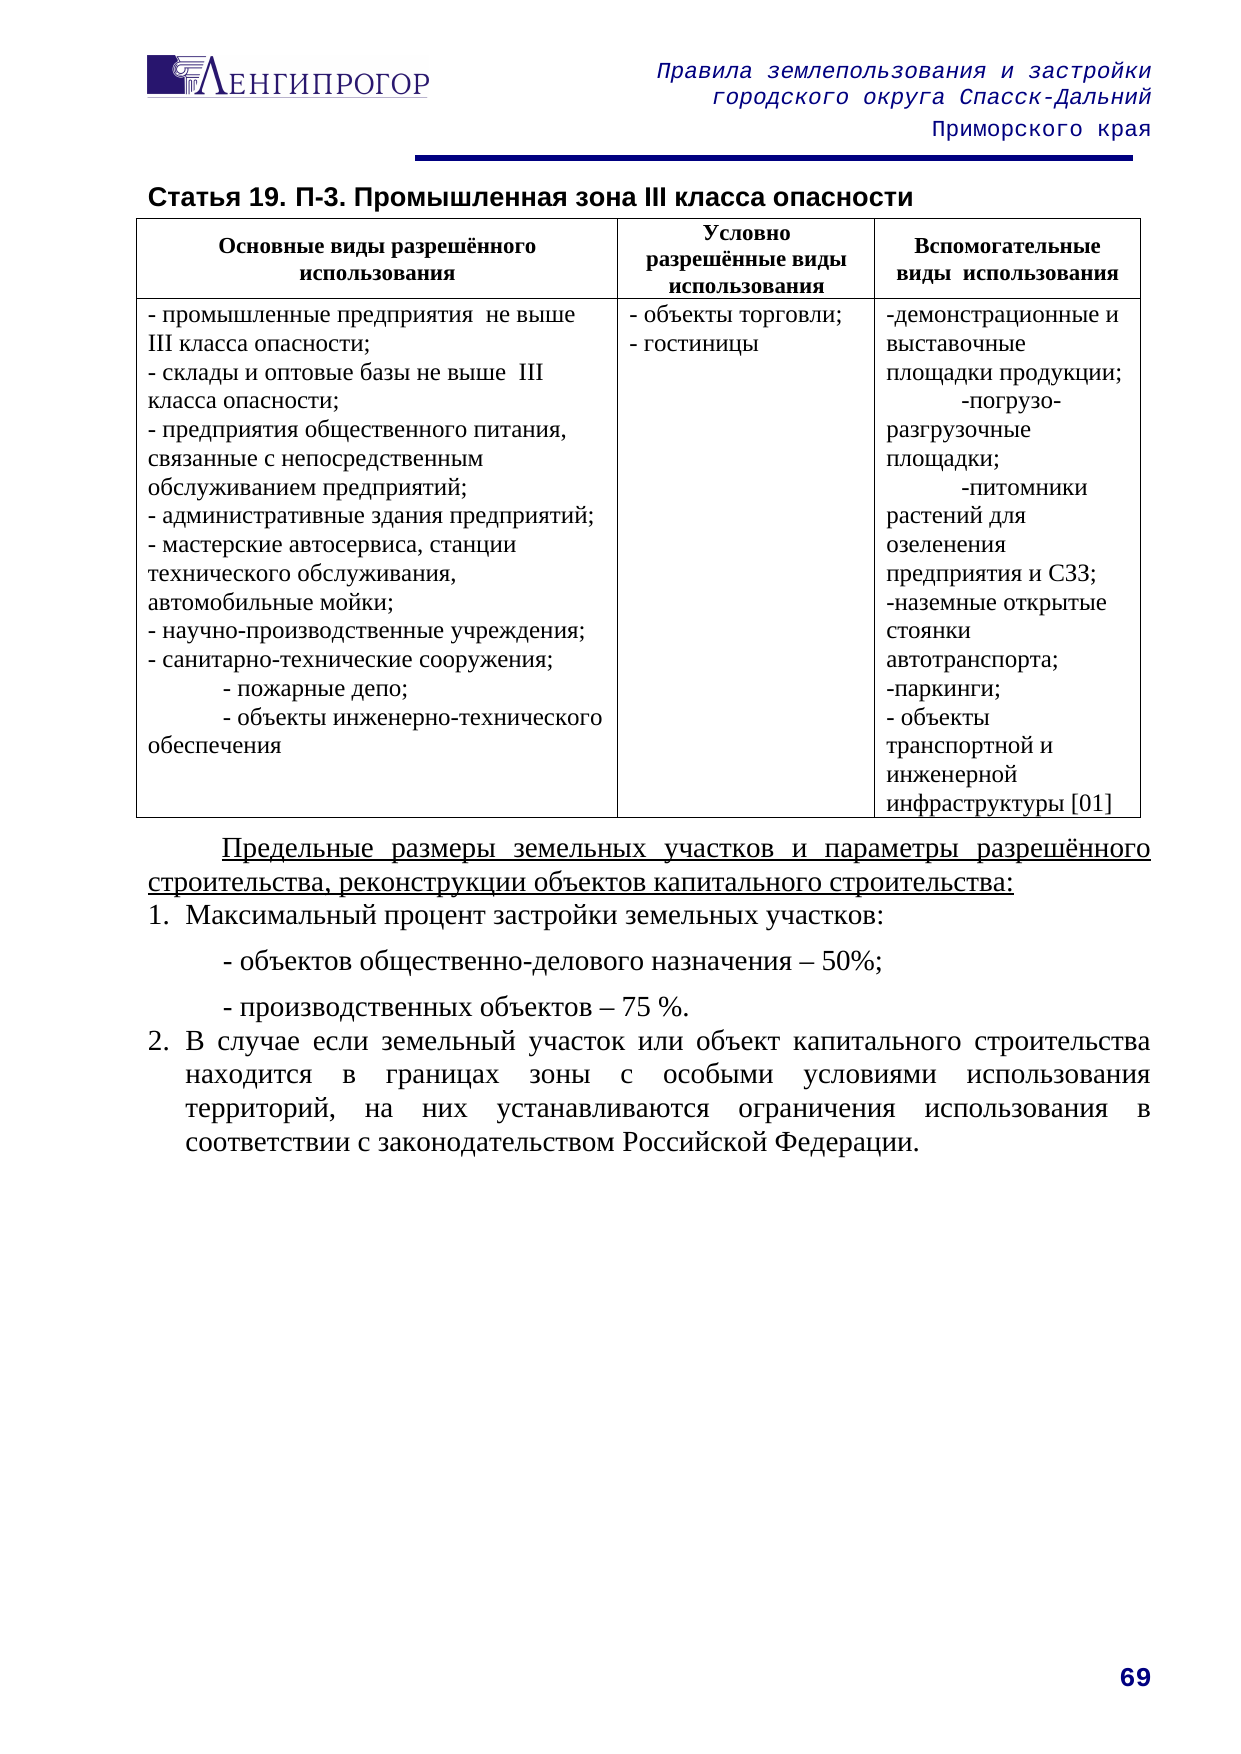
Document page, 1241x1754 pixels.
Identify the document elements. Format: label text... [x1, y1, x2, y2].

text - производственных объектов – 75 %. [223, 989, 1152, 1023]
list В случае если земельный участок или объект капитального строительства находится в границах зоны с особыми условиями использования территорий, на них устанавливаются ограничения использования в соответствии с законодательством Российской Федерации. [148, 1023, 1152, 1157]
table_header Вспомогательные виды использования [875, 219, 1140, 298]
table_cell - объекты торговли; - гостиницы [618, 299, 874, 817]
table_cell -демонстрационные и выставочные площадки продукции; -погрузо-разгрузочные площадки; -питомники растений для озеленения предприятия и СЗЗ; -наземные открытые стоянки автотранспорта; -паркинги; - объекты транспортной и инженерной инфраструктуры [01] [875, 299, 1140, 817]
subtitle П-3. Промышленная зона III класса опасности [148, 181, 1152, 212]
table_header Основные виды разрешённого использования [137, 219, 617, 298]
table_cell - промышленные предприятия не выше III класса опасности; - склады и оптовые базы не выше III класса опасности; - предприятия общественного питания, связанные с непосредственным обслуживанием предприятий; - административные здания предприятий; - мастерские автосервиса, станции технического обслуживания, автомобильные мойки; - научно-производственные учреждения; - санитарно-технические сооружения; - пожарные депо; - объекты инженерно-технического обеспечения [137, 299, 617, 817]
list Максимальный процент застройки земельных участков: [148, 897, 1152, 931]
text - объектов общественно-делового назначения – 50%; [223, 943, 1152, 977]
table_header Условно разрешённые виды использования [618, 219, 874, 298]
text Предельные размеры земельных участков и параметры разрешённого строительства, реконструкции объектов капитального строительства: [148, 830, 1152, 897]
picture [147, 55, 429, 98]
